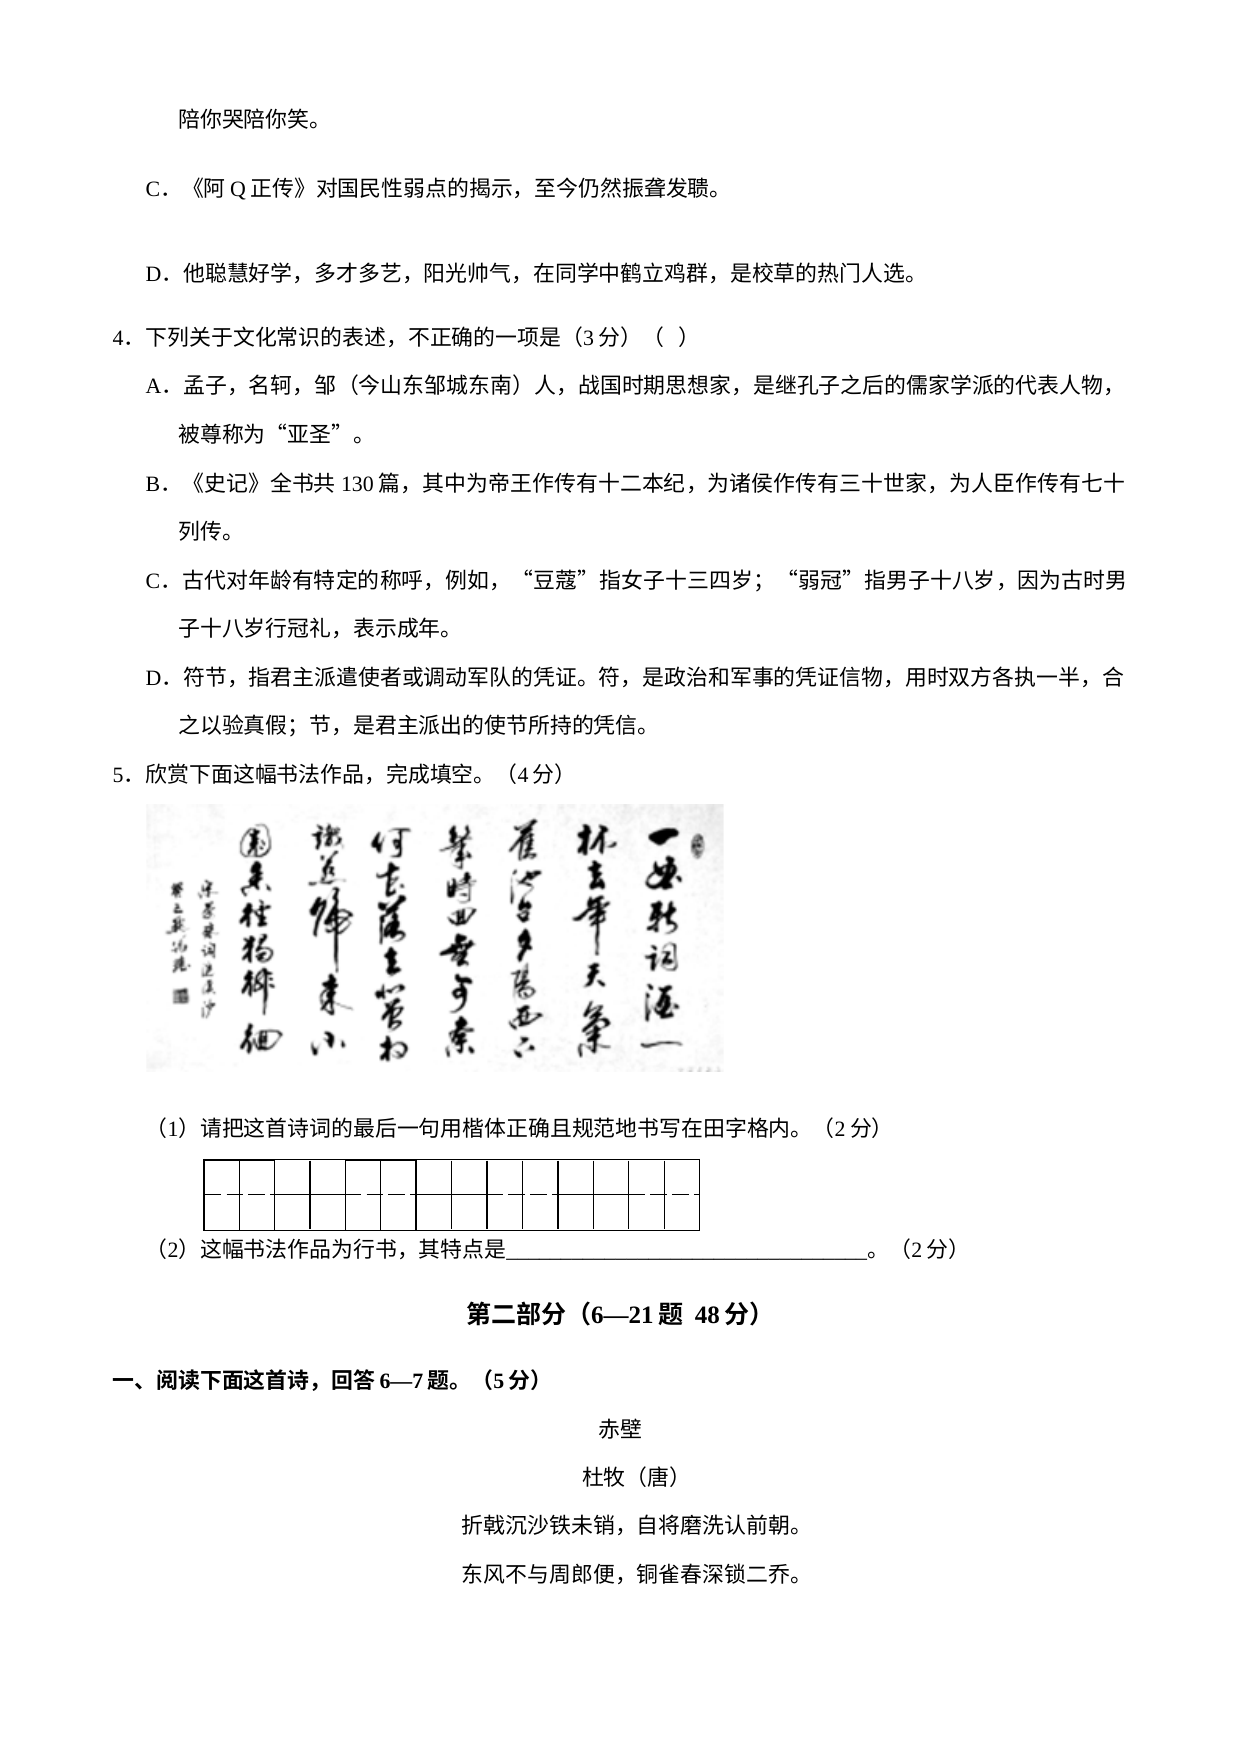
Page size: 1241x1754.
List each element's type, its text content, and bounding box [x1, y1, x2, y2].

text 一、阅读下面这首诗，回答6—7题。（5分） [112, 1363, 1128, 1395]
table_cell [310, 1195, 345, 1230]
table_header [452, 1160, 487, 1194]
table_header [523, 1160, 558, 1194]
text （1）请把这首诗词的最后一句用楷体正确且规范地书写在田字格内。（2分） [112, 1111, 1128, 1143]
text 赤壁 [112, 1411, 1128, 1444]
text 5．欣赏下面这幅书法作品，完成填空。（4分） [112, 756, 1128, 789]
table_cell [629, 1194, 664, 1230]
table_cell [240, 1194, 274, 1230]
table_header [629, 1160, 664, 1194]
table_cell [523, 1194, 558, 1230]
text 4．下列关于文化常识的表述，不正确的一项是（3分）（ ） [112, 320, 1128, 352]
table_header [381, 1161, 415, 1194]
text 东风不与周郎便，铜雀春深锁二乔。 [112, 1556, 1128, 1589]
table_cell [275, 1195, 310, 1230]
table_header [559, 1160, 593, 1194]
text 杜牧（唐） [112, 1459, 1128, 1492]
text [145, 102, 1128, 134]
text C．《阿Q正传》对国民性弱点的揭示，至今仍然振聋发聩。 [112, 150, 1128, 215]
table_header [346, 1161, 380, 1194]
text （2）这幅书法作品为行书，其特点是_________________________________。（2分） [112, 1231, 1128, 1264]
table_header [417, 1160, 451, 1194]
text 折戟沉沙铁未销，自将磨洗认前朝。 [112, 1508, 1128, 1540]
table_header [205, 1161, 239, 1194]
table_cell [558, 1195, 593, 1230]
table_cell [346, 1194, 380, 1230]
table_cell [381, 1194, 415, 1230]
table_cell [593, 1195, 629, 1230]
table_header [665, 1160, 699, 1194]
table_cell [205, 1194, 239, 1230]
table_header [275, 1160, 310, 1194]
table_header [594, 1160, 628, 1194]
table_cell [487, 1194, 522, 1230]
table_cell [664, 1194, 699, 1230]
text C．古代对年龄有特定的称呼，例如，“豆蔻”指女子十三四岁；“弱冠”指男子十八岁，因为古时男子十八岁行冠礼，表示成年。 [145, 562, 1128, 643]
text D．符节，指君主派遣使者或调动军队的凭证。符，是政治和军事的凭证信物，用时双方各执一半，合之以验真假；节，是君主派出的使节所持的凭信。 [145, 659, 1128, 741]
text B．《史记》全书共130篇，其中为帝王作传有十二本纪，为诸侯作传有三十世家，为人臣作传有七十列传。 [145, 465, 1128, 546]
table_header [488, 1160, 522, 1194]
table_cell [417, 1195, 452, 1230]
text A．孟子，名轲，邹（今山东邹城东南）人，战国时期思想家，是继孔子之后的儒家学派的代表人物，被尊称为“亚圣”。 [145, 368, 1128, 449]
text 第二部分（6—21题 48分） [112, 1280, 1128, 1345]
table_cell [452, 1195, 487, 1230]
table_header [311, 1160, 345, 1194]
table_header [240, 1161, 274, 1194]
text D．他聪慧好学，多才多艺，阳光帅气，在同学中鹤立鸡群，是校草的热门人选。 [112, 235, 1128, 300]
